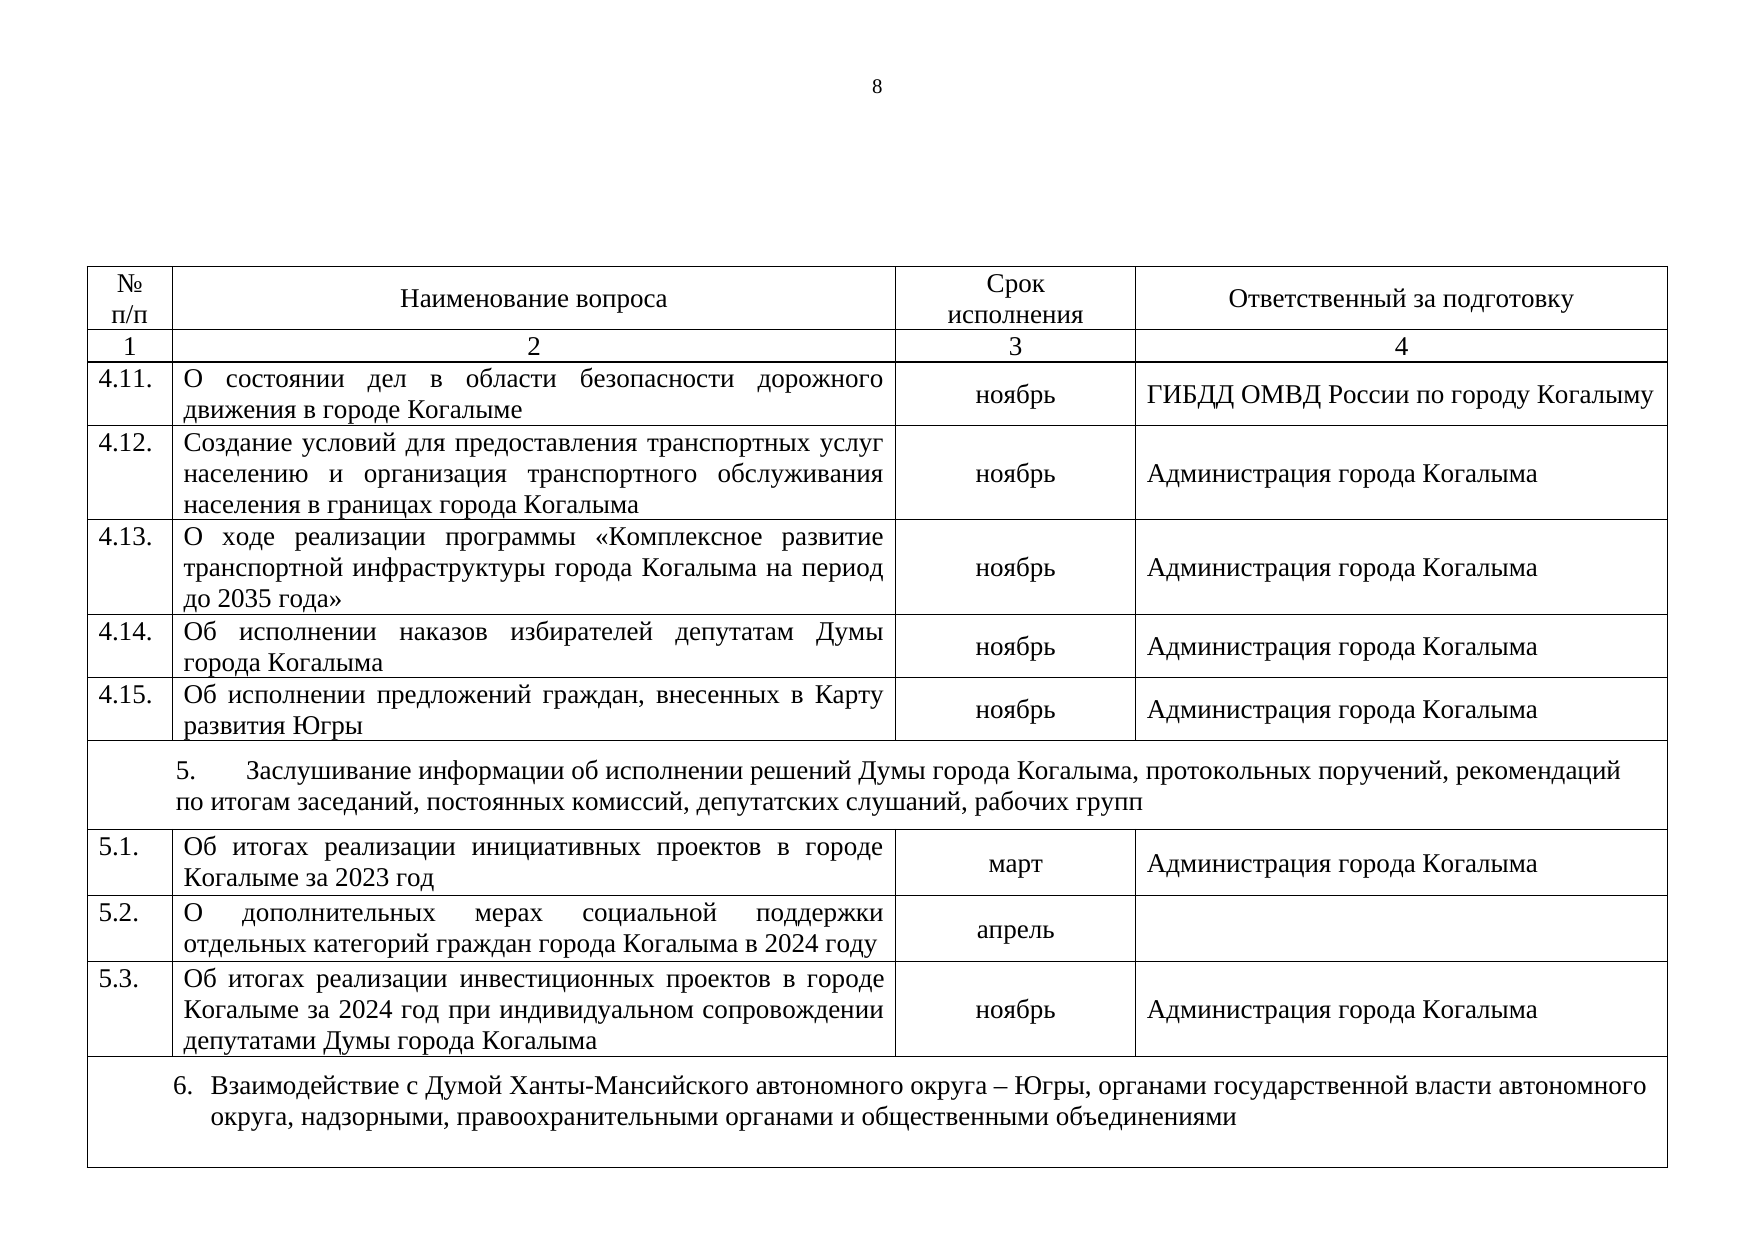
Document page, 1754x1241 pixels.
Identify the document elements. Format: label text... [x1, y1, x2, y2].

table_cell Об исполнении наказов избирателей депутатам Думы города Когалыма [173, 615, 895, 677]
table_cell апрель [896, 896, 1135, 961]
table_cell 5.3. [88, 962, 172, 1056]
table_cell ноябрь [896, 678, 1135, 740]
table_header № п/п [88, 267, 172, 329]
table_cell 3 [896, 330, 1135, 361]
table_cell ГИБДД ОМВД России по городу Когалыму [1136, 363, 1667, 425]
table_cell Администрация города Когалыма [1136, 520, 1667, 614]
table_cell Администрация города Когалыма [1136, 830, 1667, 895]
table_header Срок исполнения [896, 267, 1135, 329]
table_cell 5.1. [88, 830, 172, 895]
table_cell О состоянии дел в области безопасности дорожного движения в городе Когалыме [173, 363, 895, 425]
table_cell 4 [1136, 330, 1667, 361]
table_cell Об исполнении предложений граждан, внесенных в Карту развития Югры [173, 678, 895, 740]
table_header Ответственный за подготовку [1136, 267, 1667, 329]
table_cell 4.12. [88, 426, 172, 519]
table_cell ноябрь [896, 962, 1135, 1056]
table_cell ноябрь [896, 520, 1135, 614]
table_cell [1136, 896, 1667, 961]
table_cell 4.14. [88, 615, 172, 677]
table_cell О ходе реализации программы «Комплексное развитие транспортной инфраструктуры города Когалыма на период до 2035 года» [173, 520, 895, 614]
table_cell 4.13. [88, 520, 172, 614]
table_cell Администрация города Когалыма [1136, 962, 1667, 1056]
table_cell ноябрь [896, 363, 1135, 425]
table_cell Создание условий для предоставления транспортных услуг населению и организация транспортного обслуживания населения в границах города Когалыма [173, 426, 895, 519]
table_cell Администрация города Когалыма [1136, 678, 1667, 740]
table_cell ноябрь [896, 615, 1135, 677]
table_header Наименование вопроса [173, 267, 895, 329]
table_cell 2 [173, 330, 895, 361]
table_cell 4.15. [88, 678, 172, 740]
table_cell Об итогах реализации инициативных проектов в городе Когалыме за 2023 год [173, 830, 895, 895]
table_cell 5.2. [88, 896, 172, 961]
table_cell 1 [88, 330, 172, 361]
table_cell март [896, 830, 1135, 895]
table_cell Администрация города Когалыма [1136, 426, 1667, 519]
table_cell Администрация города Когалыма [1136, 615, 1667, 677]
table_cell Об итогах реализации инвестиционных проектов в городе Когалыме за 2024 год при индивидуальном сопровождении депутатами Думы города Когалыма [173, 962, 895, 1056]
table_cell Заслушивание информации об исполнении решений Думы города Когалыма, протокольных поручений, рекомендаций по итогам заседаний, постоянных комиссий, депутатских слушаний, рабочих групп [88, 741, 1667, 829]
table_cell Взаимодействие с Думой Ханты-Мансийского автономного округа – Югры, органами государственной власти автономного округа, надзорными, правоохранительными органами и общественными объединениями [88, 1057, 1667, 1167]
table_cell О дополнительных мерах социальной поддержки отдельных категорий граждан города Когалыма в 2024 году [173, 896, 895, 961]
table_cell ноябрь [896, 426, 1135, 519]
table_cell 4.11. [88, 363, 172, 425]
